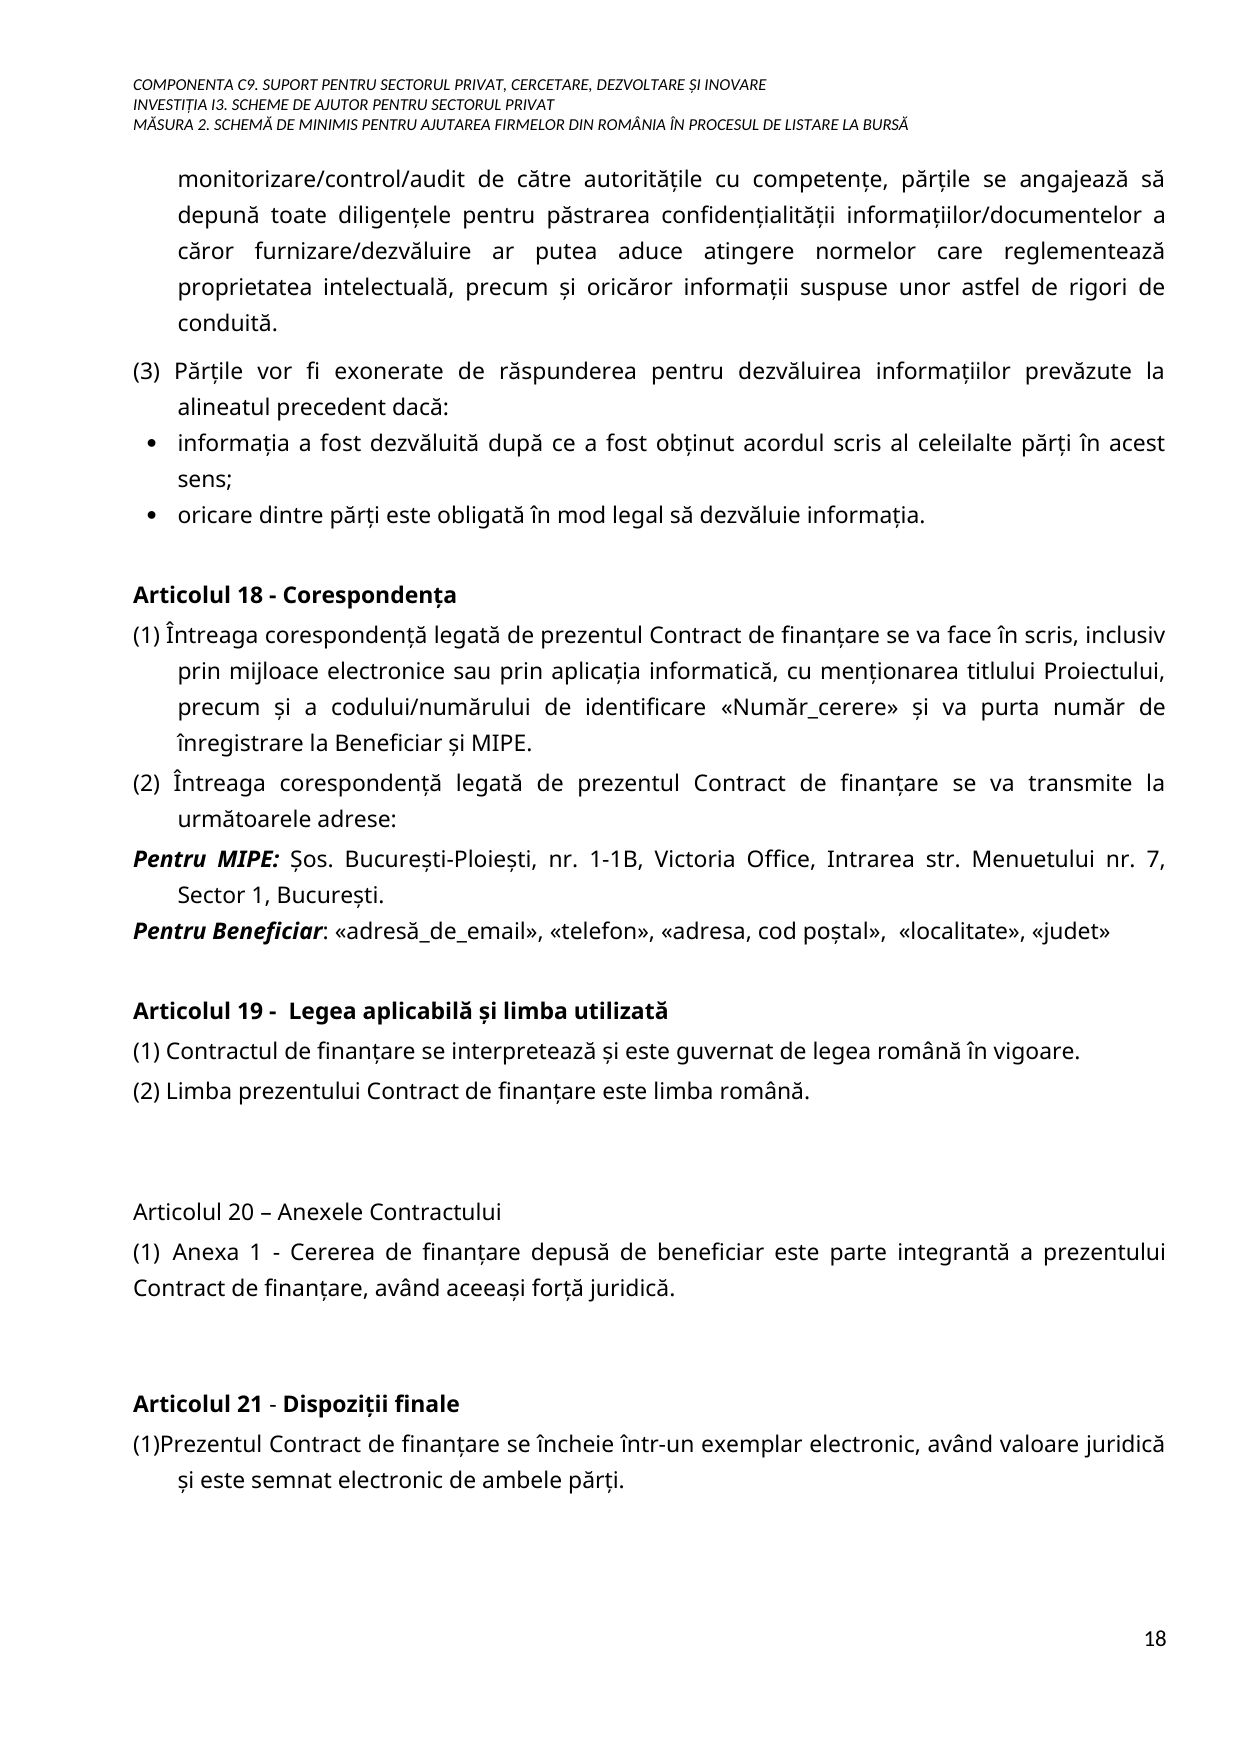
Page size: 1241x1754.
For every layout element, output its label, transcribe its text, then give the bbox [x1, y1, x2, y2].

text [133, 163, 1166, 338]
list Pentru Beneficiar: «adresă_de_email», «telefon», «adresa, cod poștal», «localitate», «judet» [133, 915, 1166, 946]
text Articolul 19 - Legea aplicabilă și limba utilizată [133, 995, 1166, 1026]
text (2) Întreaga corespondență legată de prezentul Contract de finanțare se va transmite la următoarele adrese: [133, 767, 1166, 834]
list informația a fost dezvăluită după ce a fost obținut acordul scris al celeilalte părți în acest sens; [148, 427, 1166, 494]
text Articolul 18 - Corespondența [133, 579, 1166, 610]
list oricare dintre părți este obligată în mod legal să dezvăluie informația. [148, 499, 1166, 530]
text Articolul 21 - Dispoziții finale [133, 1388, 1166, 1419]
text Pentru MIPE: Șos. București-Ploiești, nr. 1-1B, Victoria Office, Intrarea str. Menuetului nr. 7, Sector 1, București. [133, 843, 1166, 910]
text (1) Contractul de finanțare se interpretează și este guvernat de legea română în vigoare. [133, 1035, 1166, 1066]
list Anexa 1 - Cererea de finanțare depusă de beneficiar este parte integrantă a prezentului Contract de finanțare, având aceeași forță juridică. [133, 1236, 1166, 1303]
text (2) Limba prezentului Contract de finanțare este limba română. [133, 1075, 1166, 1106]
text Articolul 20 – Anexele Contractului [133, 1196, 1166, 1227]
text (1)Prezentul Contract de finanțare se încheie într-un exemplar electronic, având valoare juridică și este semnat electronic de ambele părți. [133, 1428, 1166, 1495]
text (1) Întreaga corespondență legată de prezentul Contract de finanțare se va face în scris, inclusiv prin mijloace electronice sau prin aplicația informatică, cu menționarea titlului Proiectului, precum și a codului/numărului de identificare «Număr_cerere» și va purta număr de înregistrare la Beneficiar și MIPE. [133, 619, 1166, 758]
text (3) Părțile vor fi exonerate de răspunderea pentru dezvăluirea informațiilor prevăzute la alineatul precedent dacă: [133, 355, 1166, 422]
